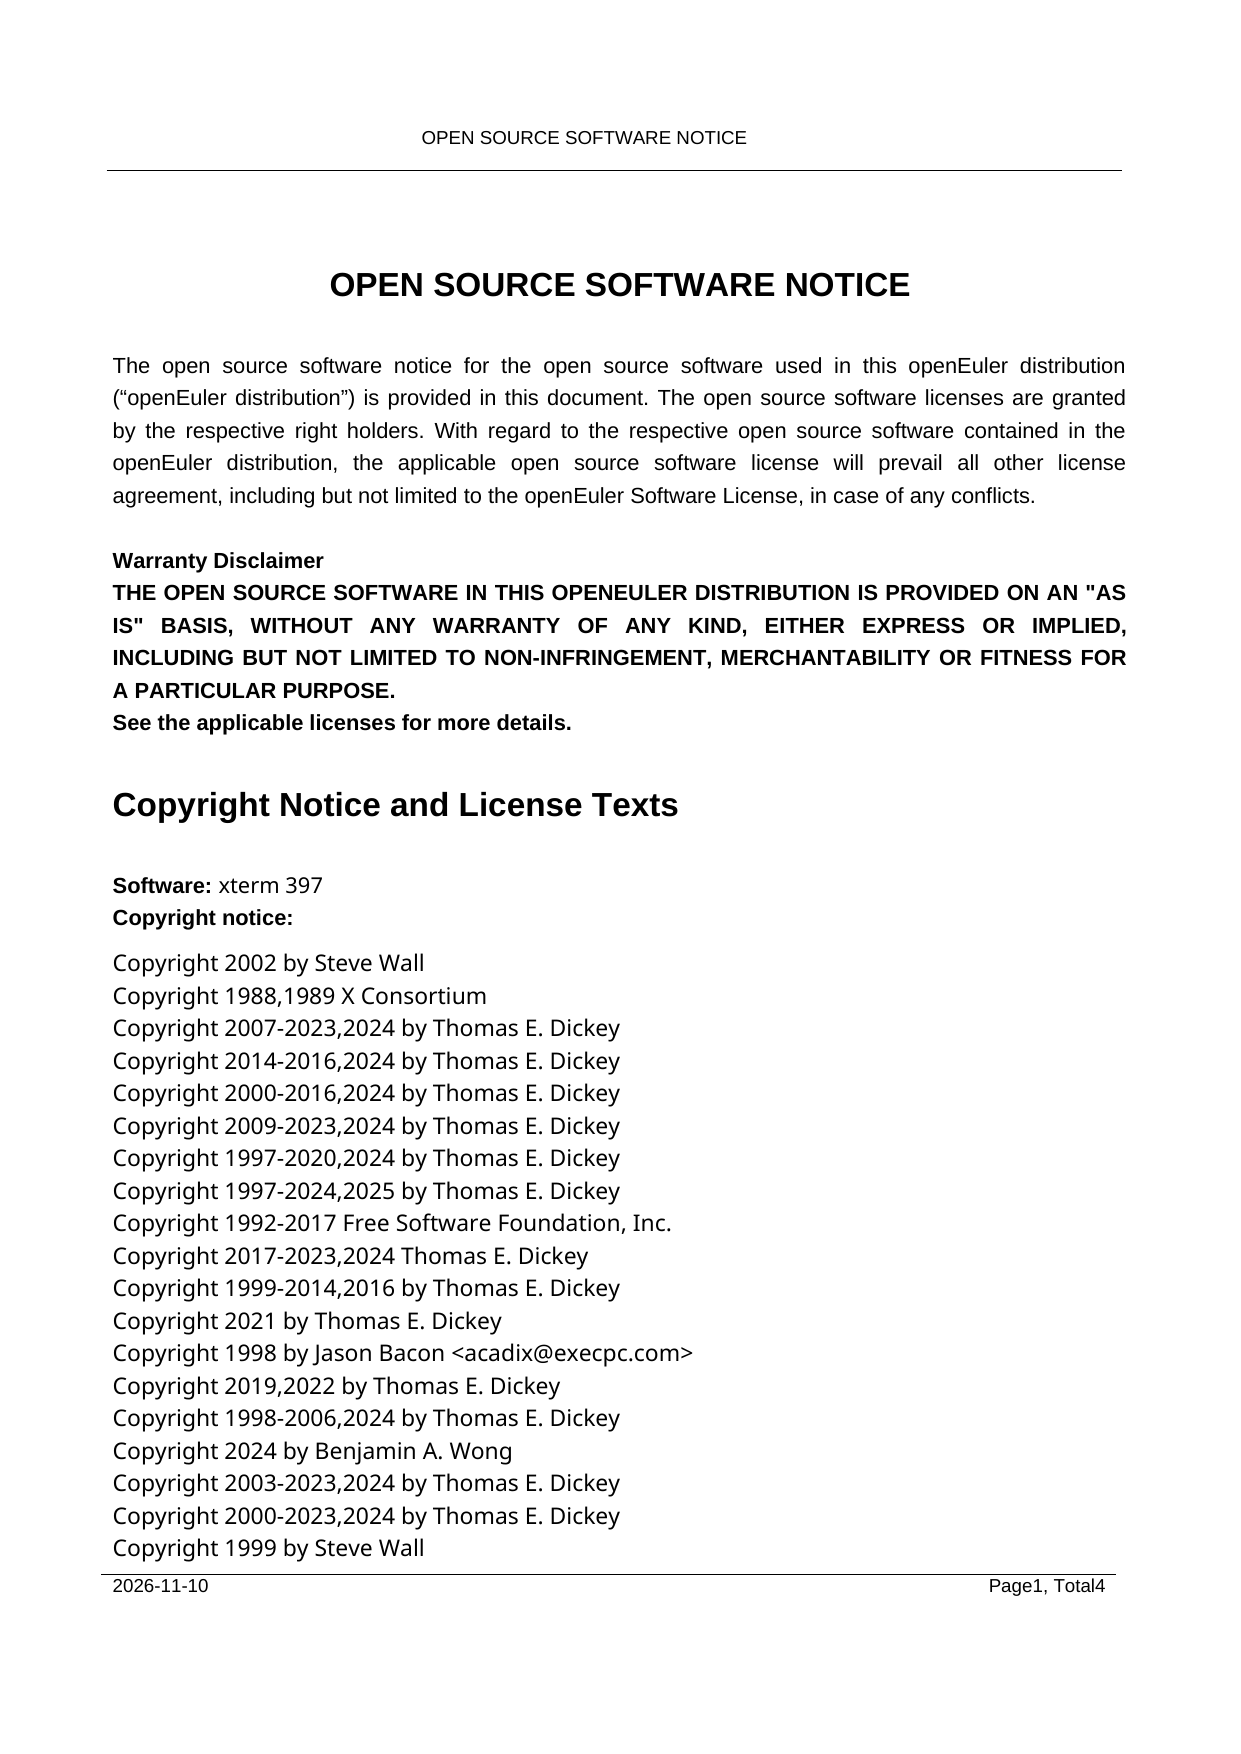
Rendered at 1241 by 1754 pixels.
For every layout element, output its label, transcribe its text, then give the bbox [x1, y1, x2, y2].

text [112, 947, 1128, 1564]
text THE OPEN SOURCE SOFTWARE IN THIS OPENEULER DISTRIBUTION IS PROVIDED ON AN "AS IS" BASIS, WITHOUT ANY WARRANTY OF ANY KIND, EITHER EXPRESS OR IMPLIED, INCLUDING BUT NOT LIMITED TO NON-INFRINGEMENT, MERCHANTABILITY OR FITNESS FOR A PARTICULAR PURPOSE. See the applicable licenses for more details. [112, 576, 1128, 739]
text The open source software notice for the open source software used in this openEuler distribution (“openEuler distribution”) is provided in this document. The open source software licenses are granted by the respective right holders. With regard to the respective open source software contained in the openEuler distribution, the applicable open source software license will prevail all other license agreement, including but not limited to the openEuler Software License, in case of any conflicts. [112, 349, 1128, 511]
text Copyright Notice and License Texts [112, 771, 1128, 836]
title Software: xterm 397 [112, 869, 1128, 901]
text Copyright notice: [112, 901, 1128, 934]
text Warranty Disclaimer [112, 544, 1128, 576]
text OPEN SOURCE SOFTWARE NOTICE [112, 251, 1128, 316]
